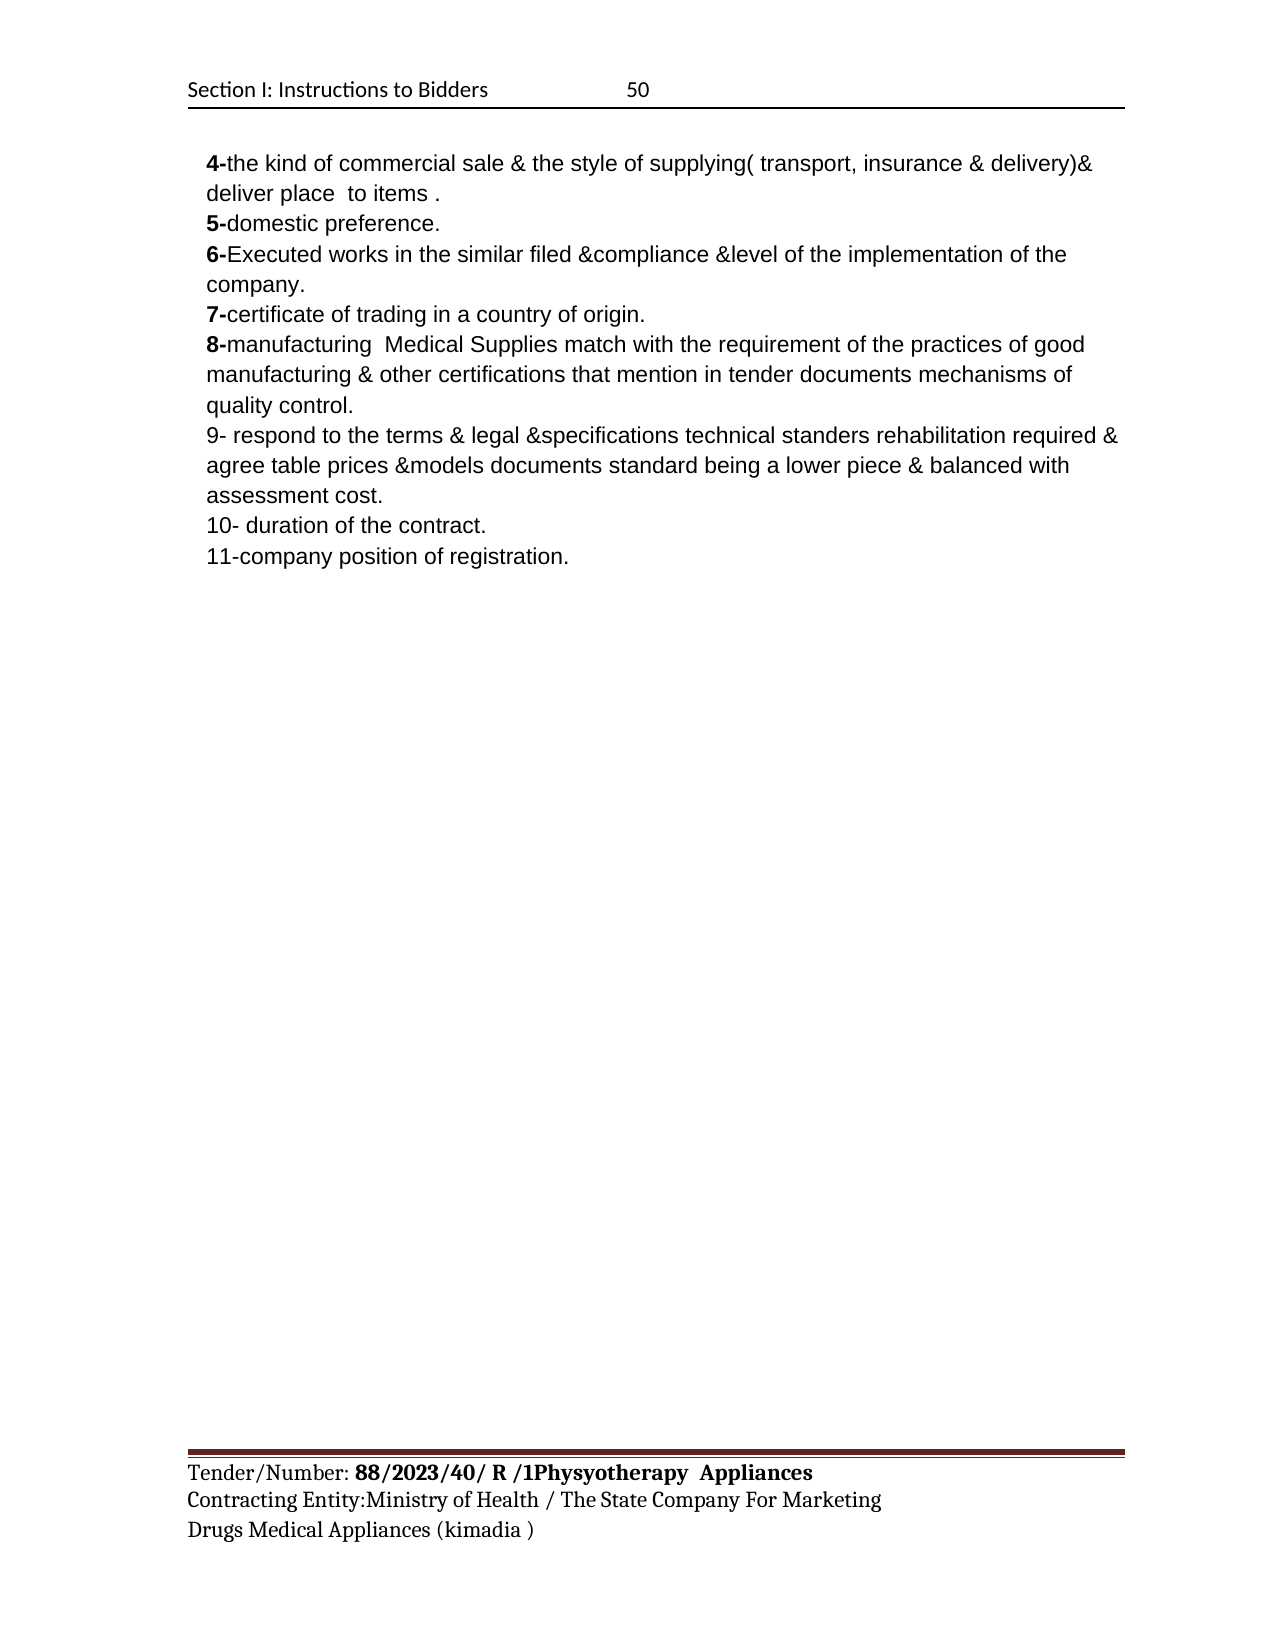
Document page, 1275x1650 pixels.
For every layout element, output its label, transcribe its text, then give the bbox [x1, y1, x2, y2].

text 5-domestic preference. [206, 210, 1125, 237]
text 9- respond to the terms & legal &specifications technical standers rehabilitation required & agree table prices &models documents standard being a lower piece & balanced with assessment cost. [206, 422, 1125, 509]
text 11-company position of registration. [206, 543, 1125, 569]
text 4-the kind of commercial sale & the style of supplying( transport, insurance & delivery)& deliver place to items . [206, 150, 1125, 207]
text 10- duration of the contract. [206, 512, 1125, 539]
text 8-manufacturing Medical Supplies match with the requirement of the practices of good manufacturing & other certifications that mention in tender documents mechanisms of quality control. [206, 331, 1125, 418]
text 6-Executed works in the similar filed &compliance &level of the implementation of the company. [206, 241, 1125, 297]
text 7-certificate of trading in a country of origin. [206, 301, 1125, 327]
